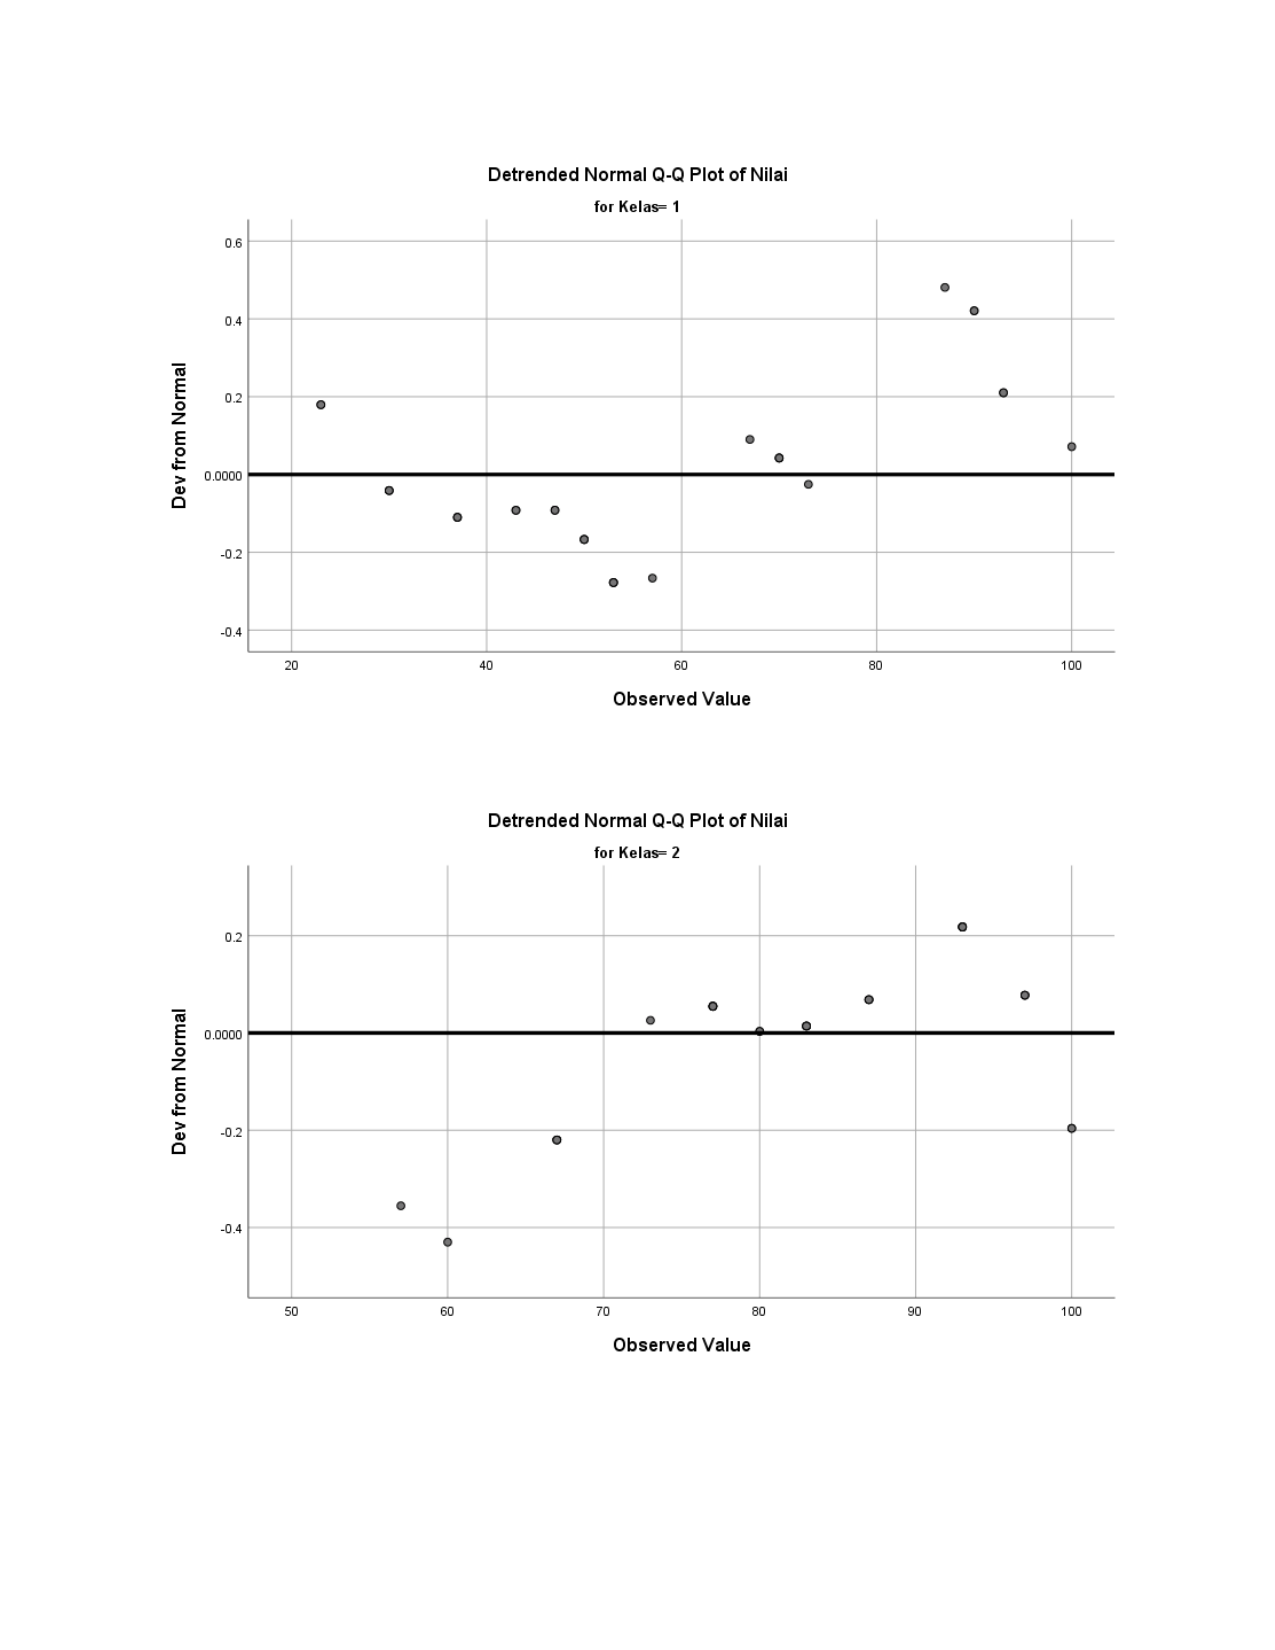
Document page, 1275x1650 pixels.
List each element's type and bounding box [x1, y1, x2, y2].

picture [150, 795, 1125, 1371]
picture [150, 150, 1125, 725]
